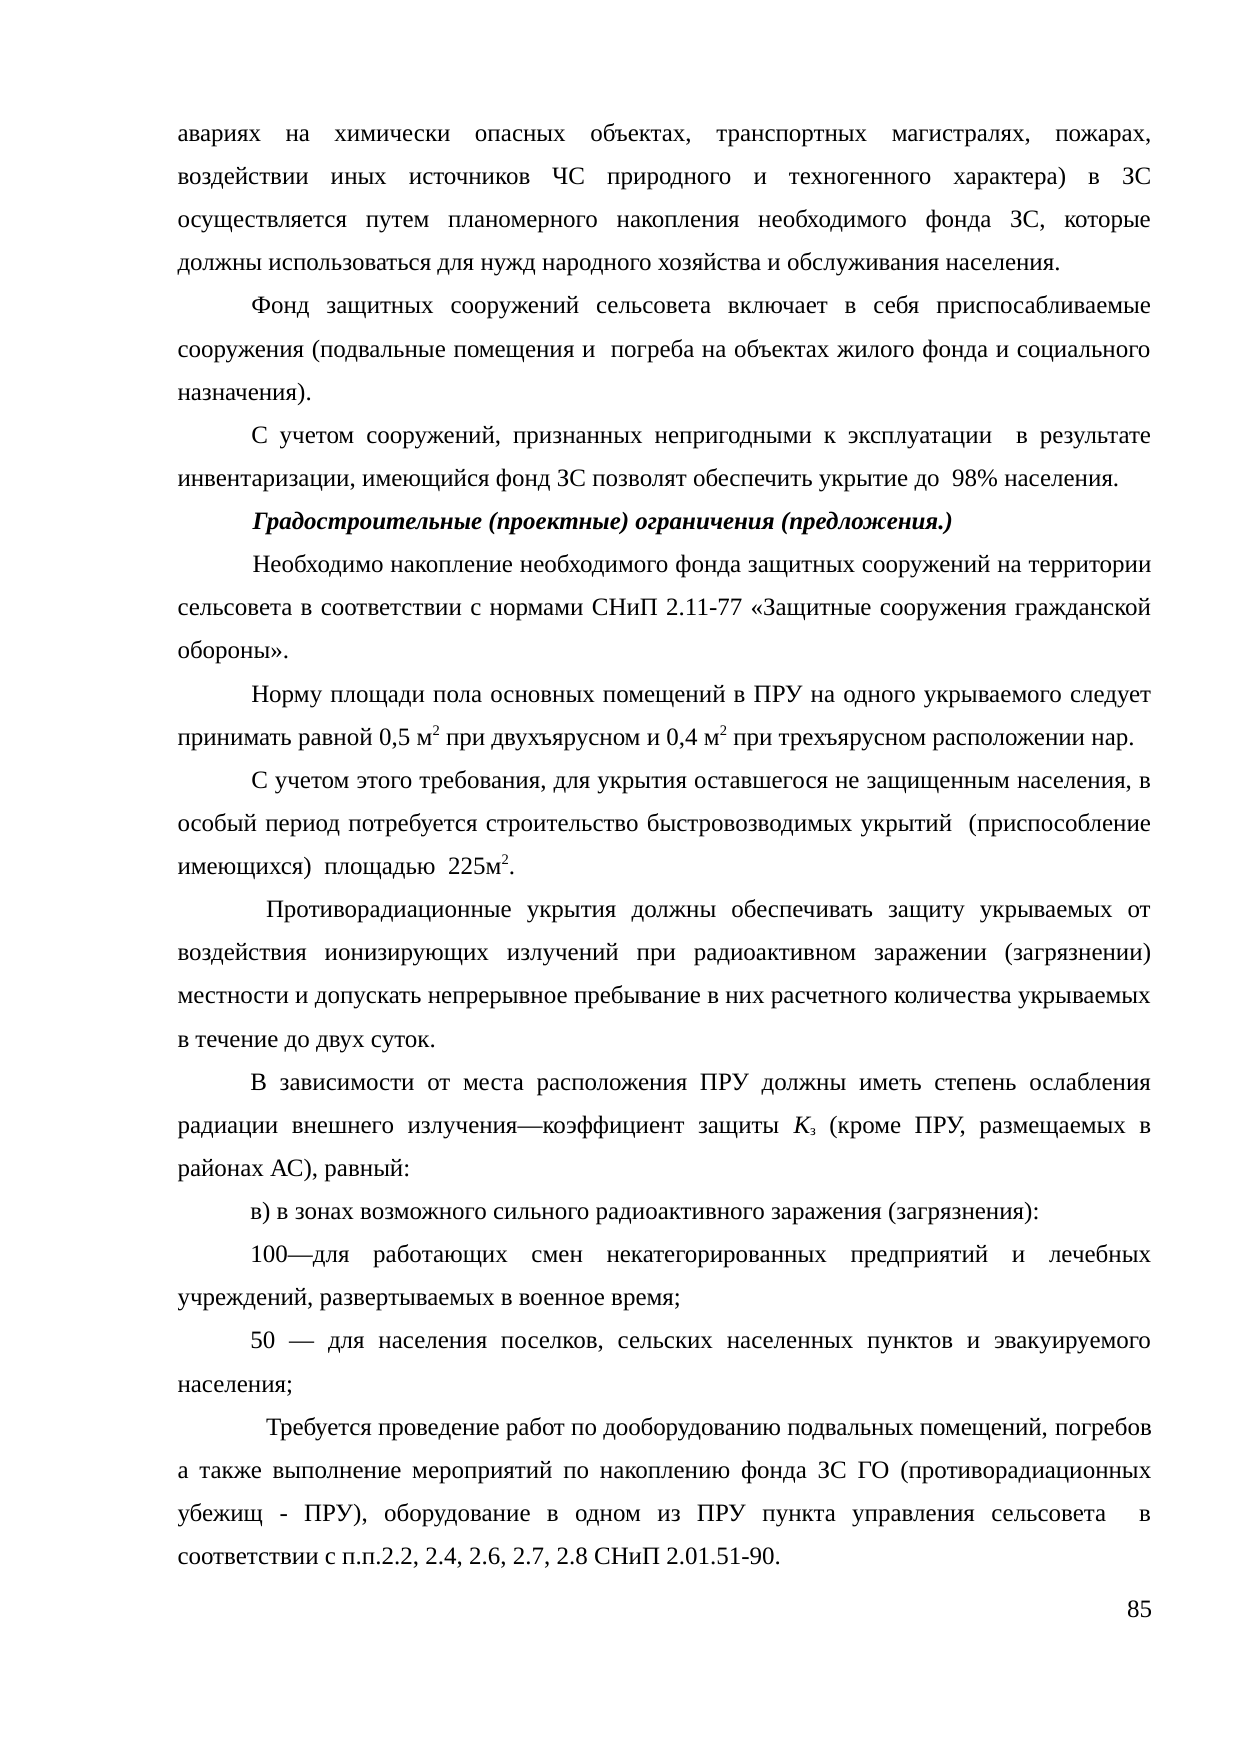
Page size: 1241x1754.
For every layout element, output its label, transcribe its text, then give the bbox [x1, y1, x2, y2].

text С учетом этого требования, для укрытия оставшегося не защищенным населения, в особый период потребуется строительство быстровозводимых укрытий (приспособление имеющихся) площадью 225м2. [177, 765, 1152, 880]
text Фонд защитных сооружений сельсовета включает в себя приспосабливаемые сооружения (подвальные помещения и погреба на объектах жилого фонда и социального назначения). [177, 291, 1152, 406]
text Градостроительные (проектные) ограничения (предложения.) [177, 506, 1152, 535]
text Норму площади пола основных помещений в ПРУ на одного укрываемого следует принимать равной при двухъярусном и при трехъярусном расположении нар. [177, 679, 1152, 751]
text Противорадиационные укрытия должны обеспечивать защиту укрываемых от воздействия ионизирующих излучений при радиоактивном заражении (загрязнении) местности и допускать непрерывное пребывание в них расчетного количества укрываемых в течение до двух суток. [177, 894, 1152, 1052]
text С учетом сооружений, признанных непригодными к эксплуатации в результате инвентаризации, имеющийся фонд ЗС позволят обеспечить укрытие до 98% населения. [177, 420, 1152, 492]
text 50 — для населения поселков, сельских населенных пунктов и эвакуируемого населения; [177, 1326, 1152, 1397]
text В зависимости от места расположения ПРУ должны иметь степень ослабления радиации внешнего излучения—коэффициент защиты Кз (кроме ПРУ, размещаемых в районах АС), равный: [177, 1067, 1152, 1182]
text Требуется проведение работ по дооборудованию подвальных помещений, погребов а также выполнение мероприятий по накоплению фонда ЗС ГО (противорадиационных убежищ - ПРУ), оборудование в одном из ПРУ пункта управления сельсовета в соответствии с п.п.2.2, 2.4, 2.6, 2.7, 2.8 СНиП 2.01.51-90. [177, 1412, 1152, 1570]
text 100—для работающих смен некатегорированных предприятий и лечебных учреждений, развертываемых в военное время; [177, 1239, 1152, 1311]
text в) в зонах возможного сильного радиоактивного заражения (загрязнения): [177, 1196, 1152, 1225]
text Необходимо накопление необходимого фонда защитных сооружений на территории сельсовета в соответствии с нормами СНиП 2.11-77 «Защитные сооружения гражданской обороны». [177, 549, 1152, 664]
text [177, 118, 1152, 276]
